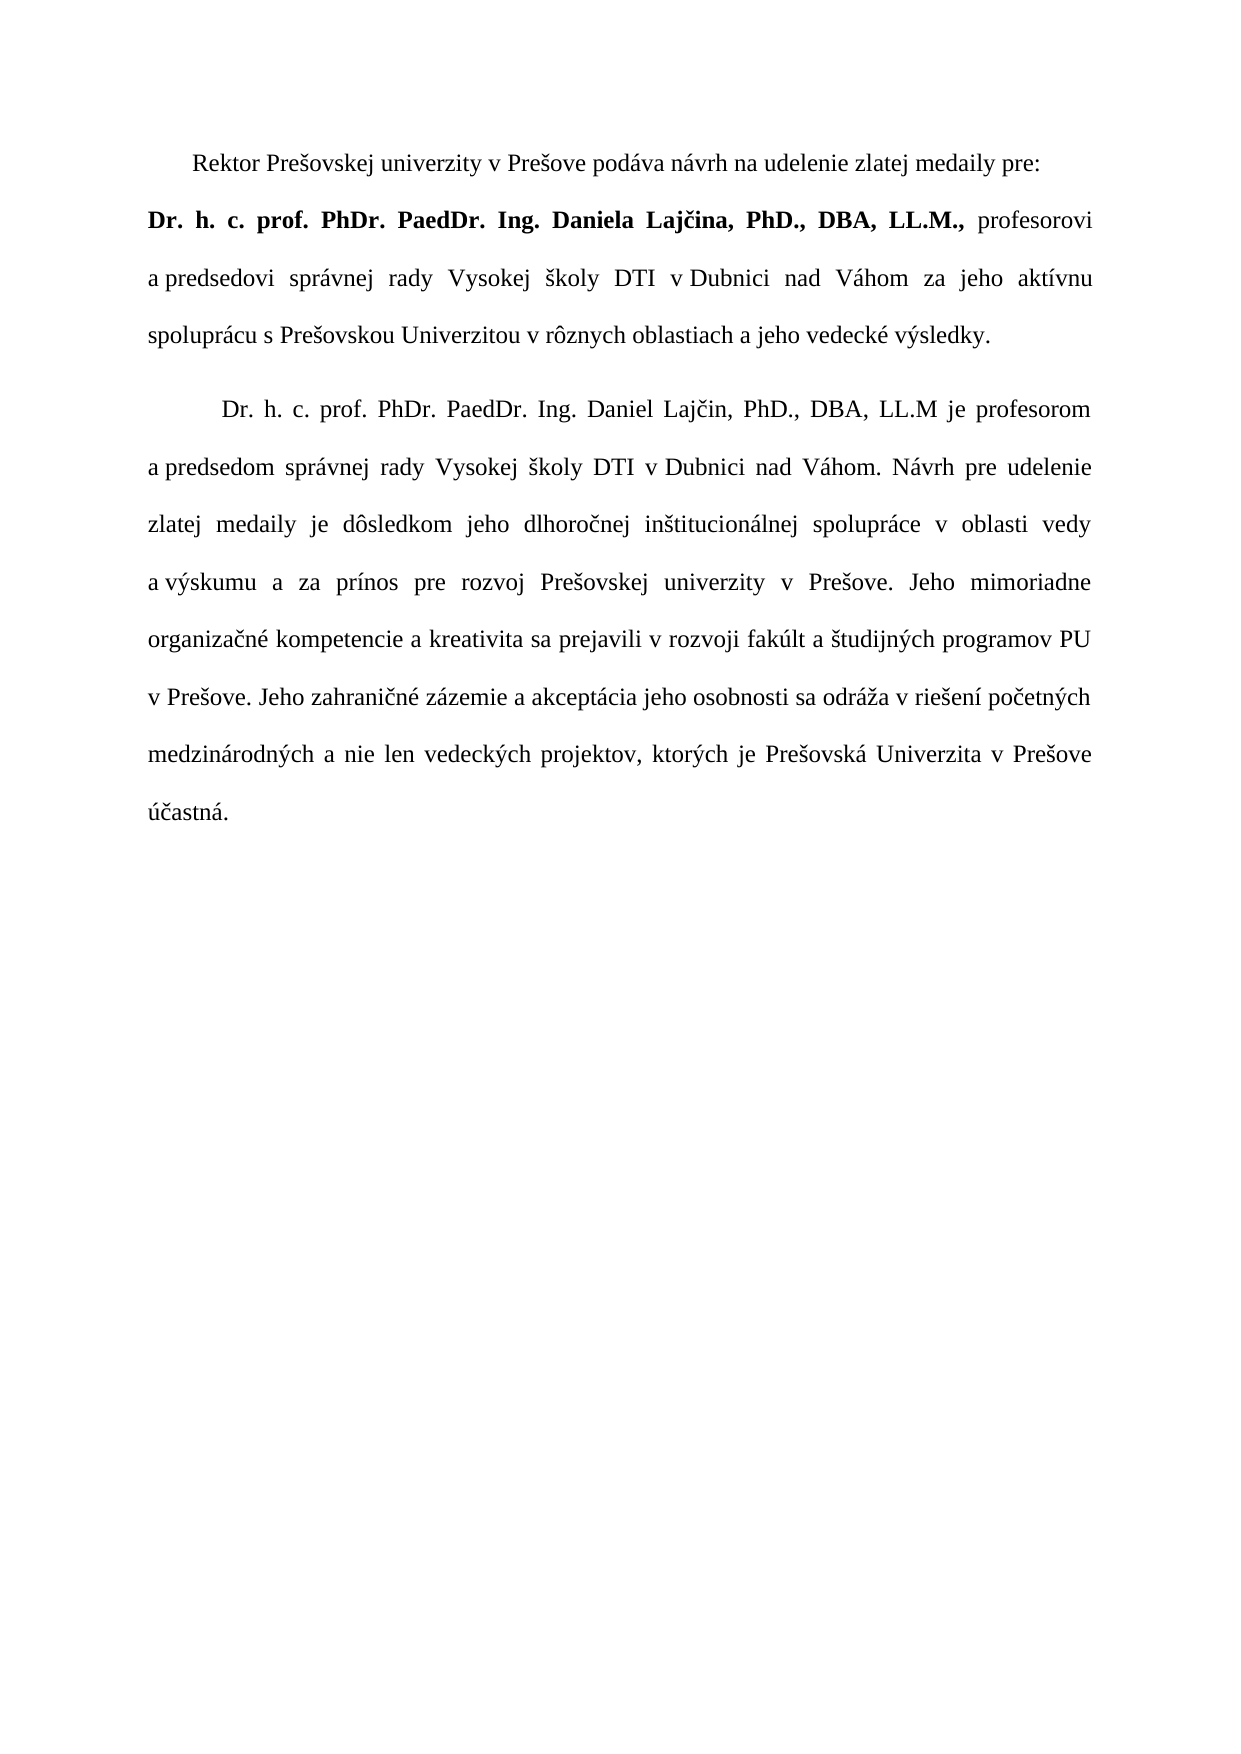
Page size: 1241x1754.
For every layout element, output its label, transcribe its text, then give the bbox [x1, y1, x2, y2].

text Dr. h. c. prof. PhDr. PaedDr. Ing. Daniela Lajčina, PhD., DBA, LL.M., profesorovi a predsedovi správnej rady Vysokej školy DTI v Dubnici nad Váhom za jeho aktívnu spoluprácu s Prešovskou Univerzitou v rôznych oblastiach a jeho vedecké výsledky. [148, 205, 1093, 349]
text Dr. h. c. prof. PhDr. PaedDr. Ing. Daniel Lajčin, PhD., DBA, LL.M je profesorom a predsedom správnej rady Vysokej školy DTI v Dubnici nad Váhom. Návrh pre udelenie zlatej medaily je dôsledkom jeho dlhoročnej inštitucionálnej spolupráce v oblasti vedy a výskumu a za prínos pre rozvoj Prešovskej univerzity v Prešove. Jeho mimoriadne organizačné kompetencie a kreativita sa prejavili v rozvoji fakúlt a študijných programov PU v Prešove. Jeho zahraničné zázemie a akceptácia jeho osobnosti sa odráža v riešení početných medzinárodných a nie len vedeckých projektov, ktorých je Prešovská Univerzita v Prešove účastná. [148, 394, 1093, 826]
text Rektor Prešovskej univerzity v Prešove podáva návrh na udelenie zlatej medaily pre: [118, 148, 1122, 176]
